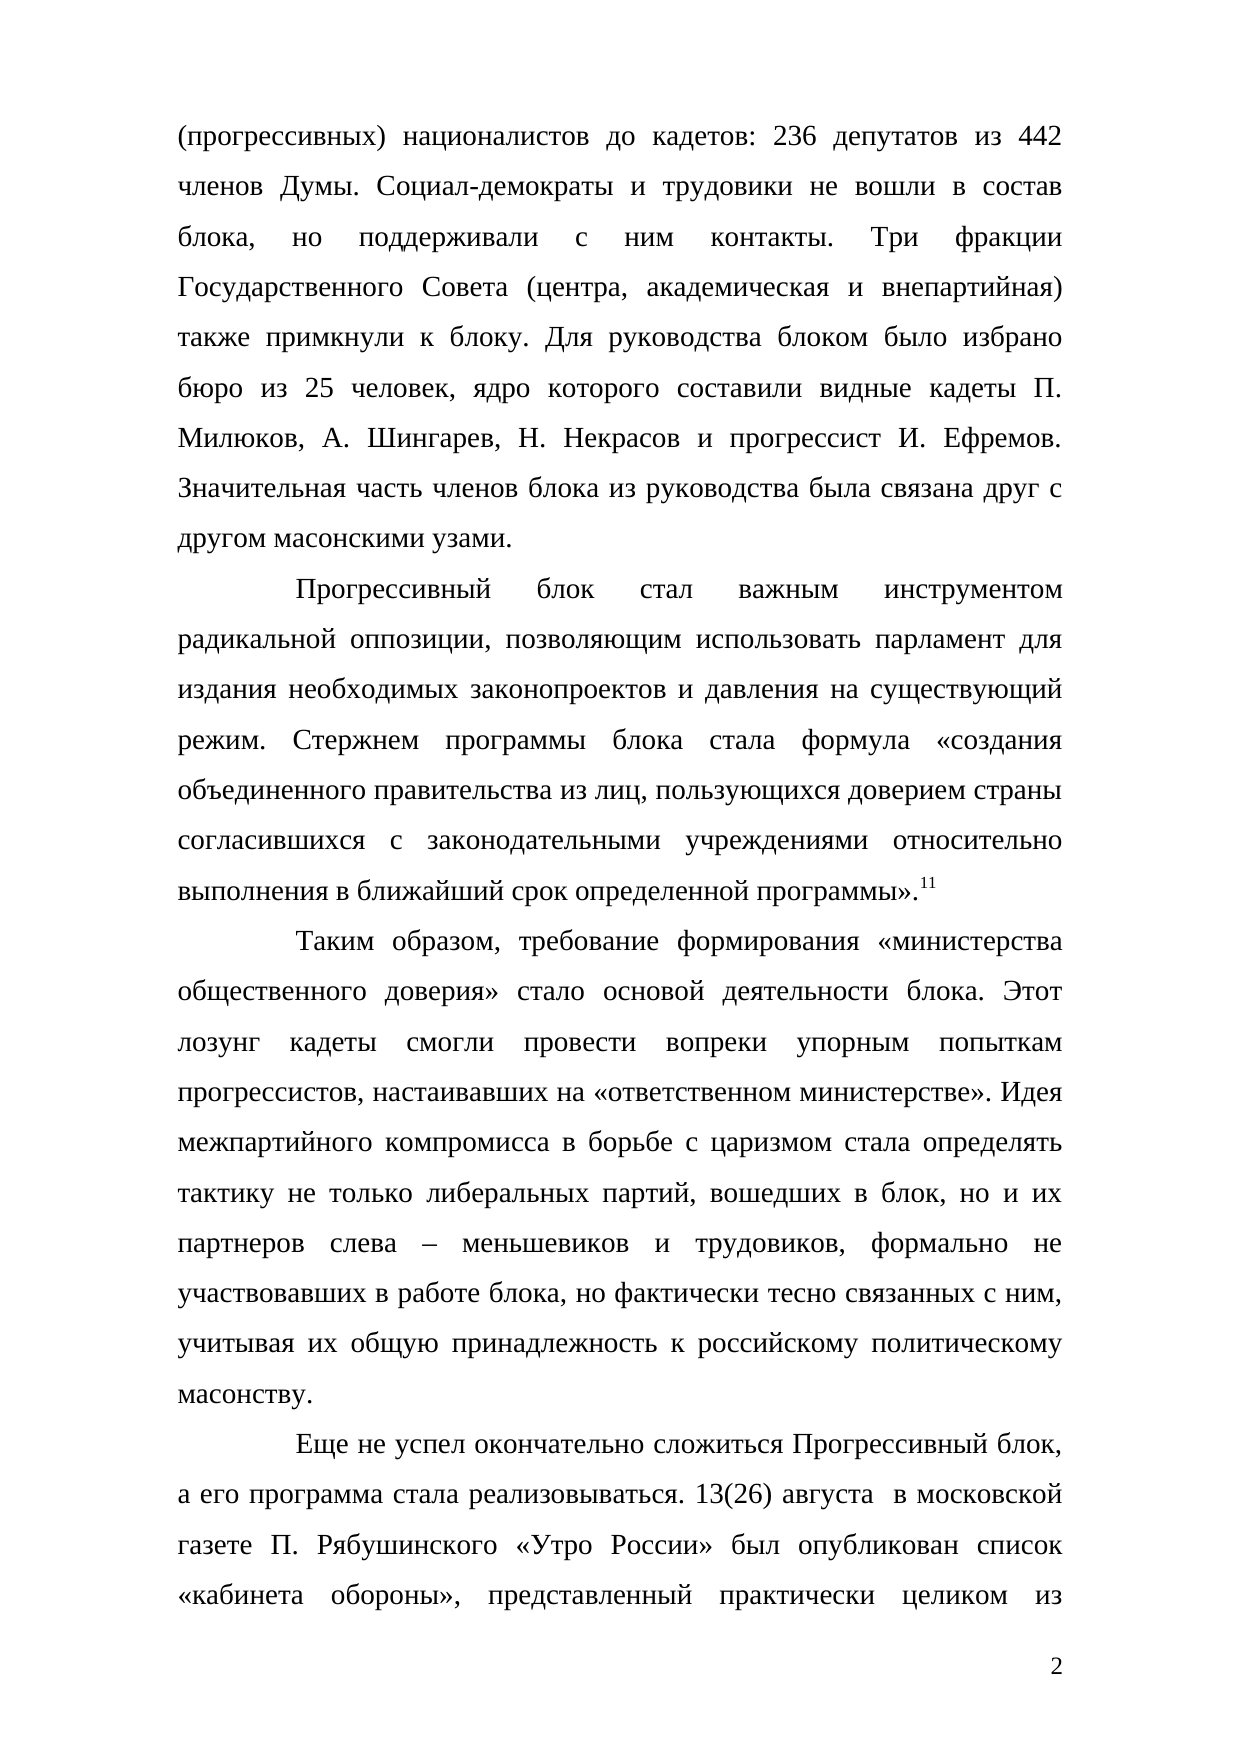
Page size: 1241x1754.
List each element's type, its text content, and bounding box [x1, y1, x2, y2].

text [177, 1426, 1063, 1611]
text Прогрессивный блок стал важным инструментом радикальной оппозиции, позволяющим использовать парламент для издания необходимых законопроектов и давления на существующий режим. Стержнем программы блока стала формула «создания объединенного правительства из лиц, пользующихся доверием страны согласившихся с законодательными учреждениями относительно выполнения в ближайший срок определенной программы». [177, 571, 1063, 906]
text Таким образом, требование формирования «министерства общественного доверия» стало основой деятельности блока. Этот лозунг кадеты смогли провести вопреки упорным попыткам прогрессистов, настаивавших на «ответственном министерстве». Идея межпартийного компромисса в борьбе с царизмом стала определять тактику не только либеральных партий, вошедших в блок, но и их партнеров слева – меньшевиков и трудовиков, формально не участвовавших в работе блока, но фактически тесно связанных с ним, учитывая их общую принадлежность к российскому политическому масонству. [177, 923, 1063, 1409]
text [177, 118, 1063, 554]
